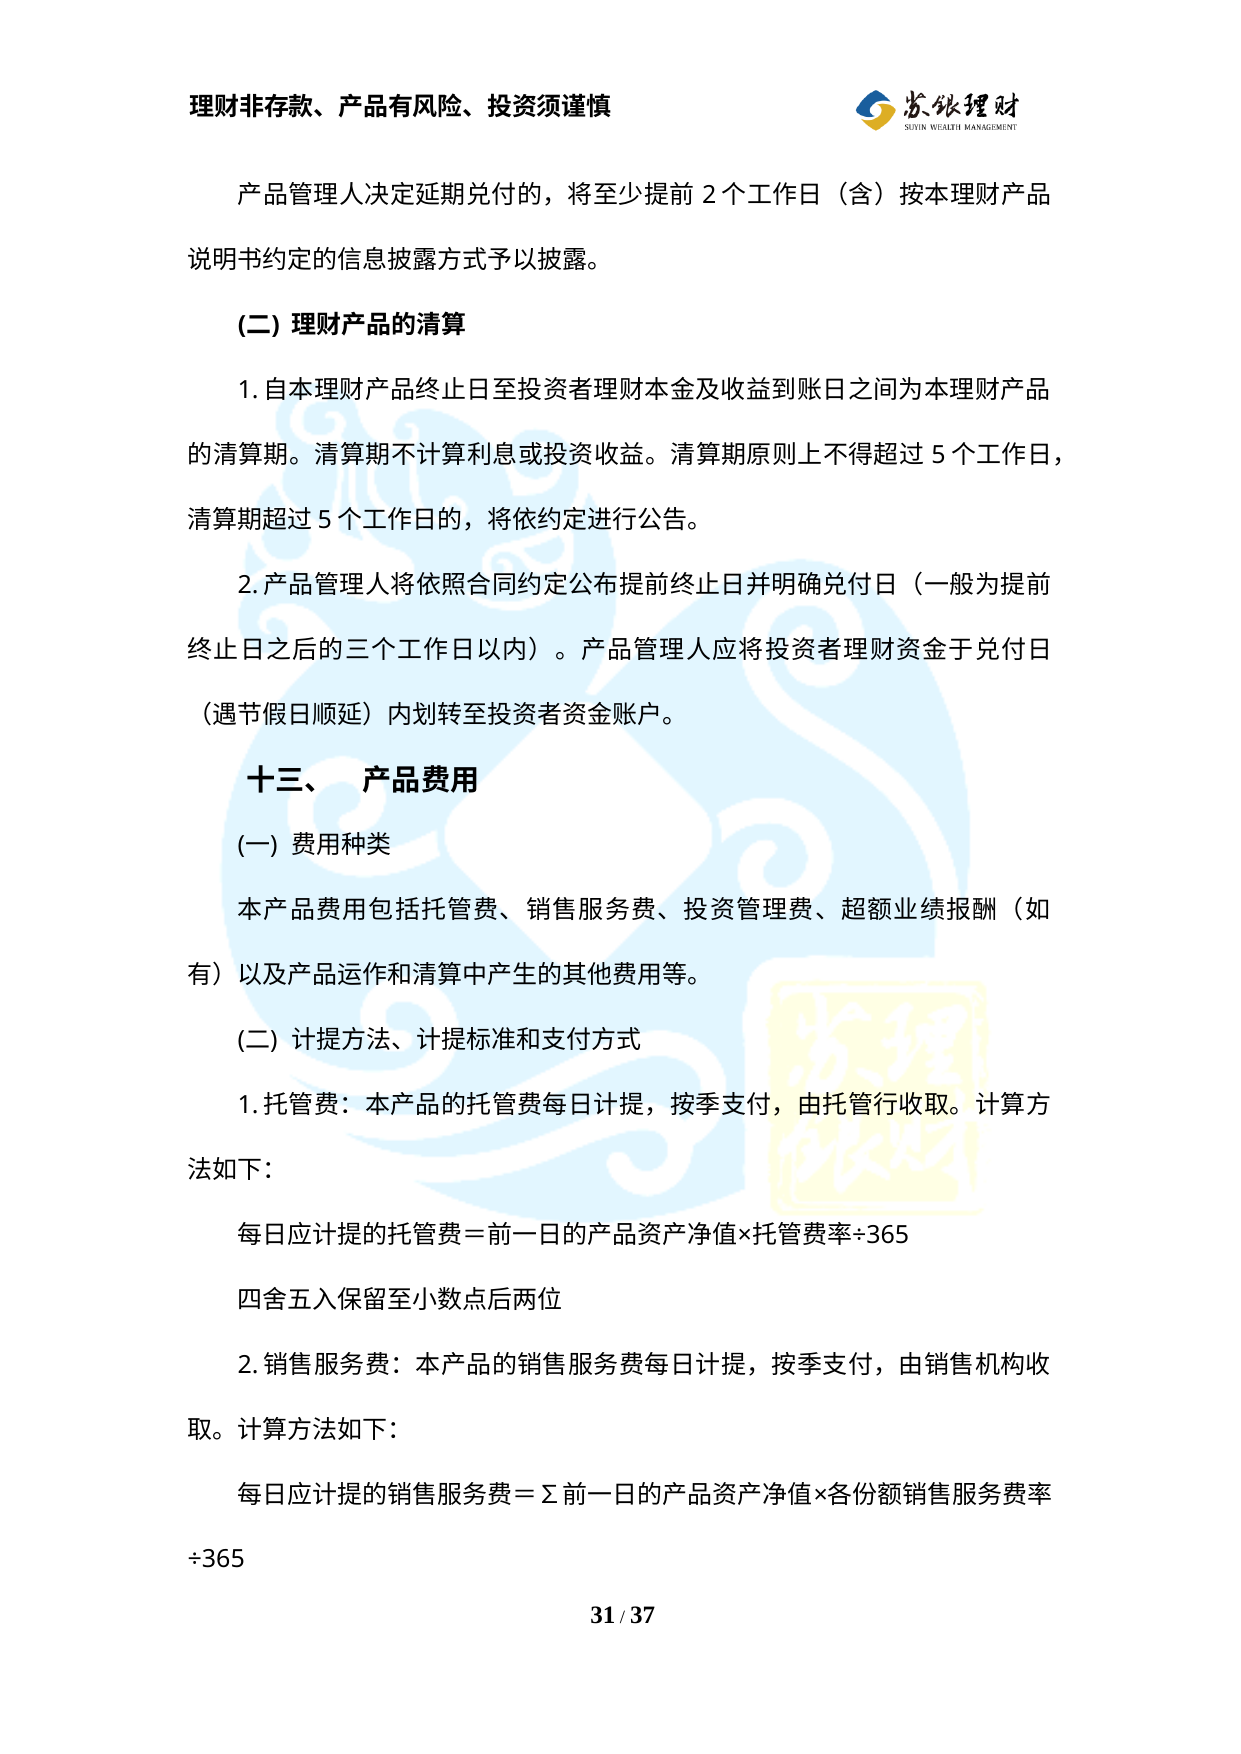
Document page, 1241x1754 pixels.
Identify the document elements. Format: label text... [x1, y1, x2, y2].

list 计提方法、计提标准和支付方式 [187, 1005, 1053, 1070]
list 产品管理人决定延期兑付的，将至少提前2个工作日（含）按本理财产品说明书约定的信息披露方式予以披露。 [187, 160, 1053, 290]
list 理财产品的清算 [187, 290, 1053, 355]
list 销售服务费：本产品的销售服务费每日计提，按季支付，由销售机构收取。计算方法如下： [187, 1330, 1053, 1460]
picture [831, 73, 1049, 143]
list 产品管理人将依照合同约定公布提前终止日并明确兑付日（一般为提前终止日之后的三个工作日以内）。产品管理人应将投资者理财资金于兑付日（遇节假日顺延）内划转至投资者资金账户。 [187, 550, 1053, 745]
text 四舍五入保留至小数点后两位 [187, 1265, 1053, 1330]
list 自本理财产品终止日至投资者理财本金及收益到账日之间为本理财产品的清算期。清算期不计算利息或投资收益。清算期原则上不得超过5个工作日，清算期超过5个工作日的，将依约定进行公告。 [187, 355, 1053, 550]
text 本产品费用包括托管费、销售服务费、投资管理费、超额业绩报酬（如有）以及产品运作和清算中产生的其他费用等。 [187, 875, 1053, 1005]
list 托管费：本产品的托管费每日计提，按季支付，由托管行收取。计算方法如下： [187, 1070, 1053, 1200]
text 每日应计提的销售服务费＝∑前一日的产品资产净值×各份额销售服务费率÷365 [187, 1460, 1053, 1590]
list 费用种类 [187, 810, 1053, 875]
list 产品费用 [187, 745, 1053, 810]
text 每日应计提的托管费＝前一日的产品资产净值×托管费率÷365 [187, 1200, 1053, 1265]
